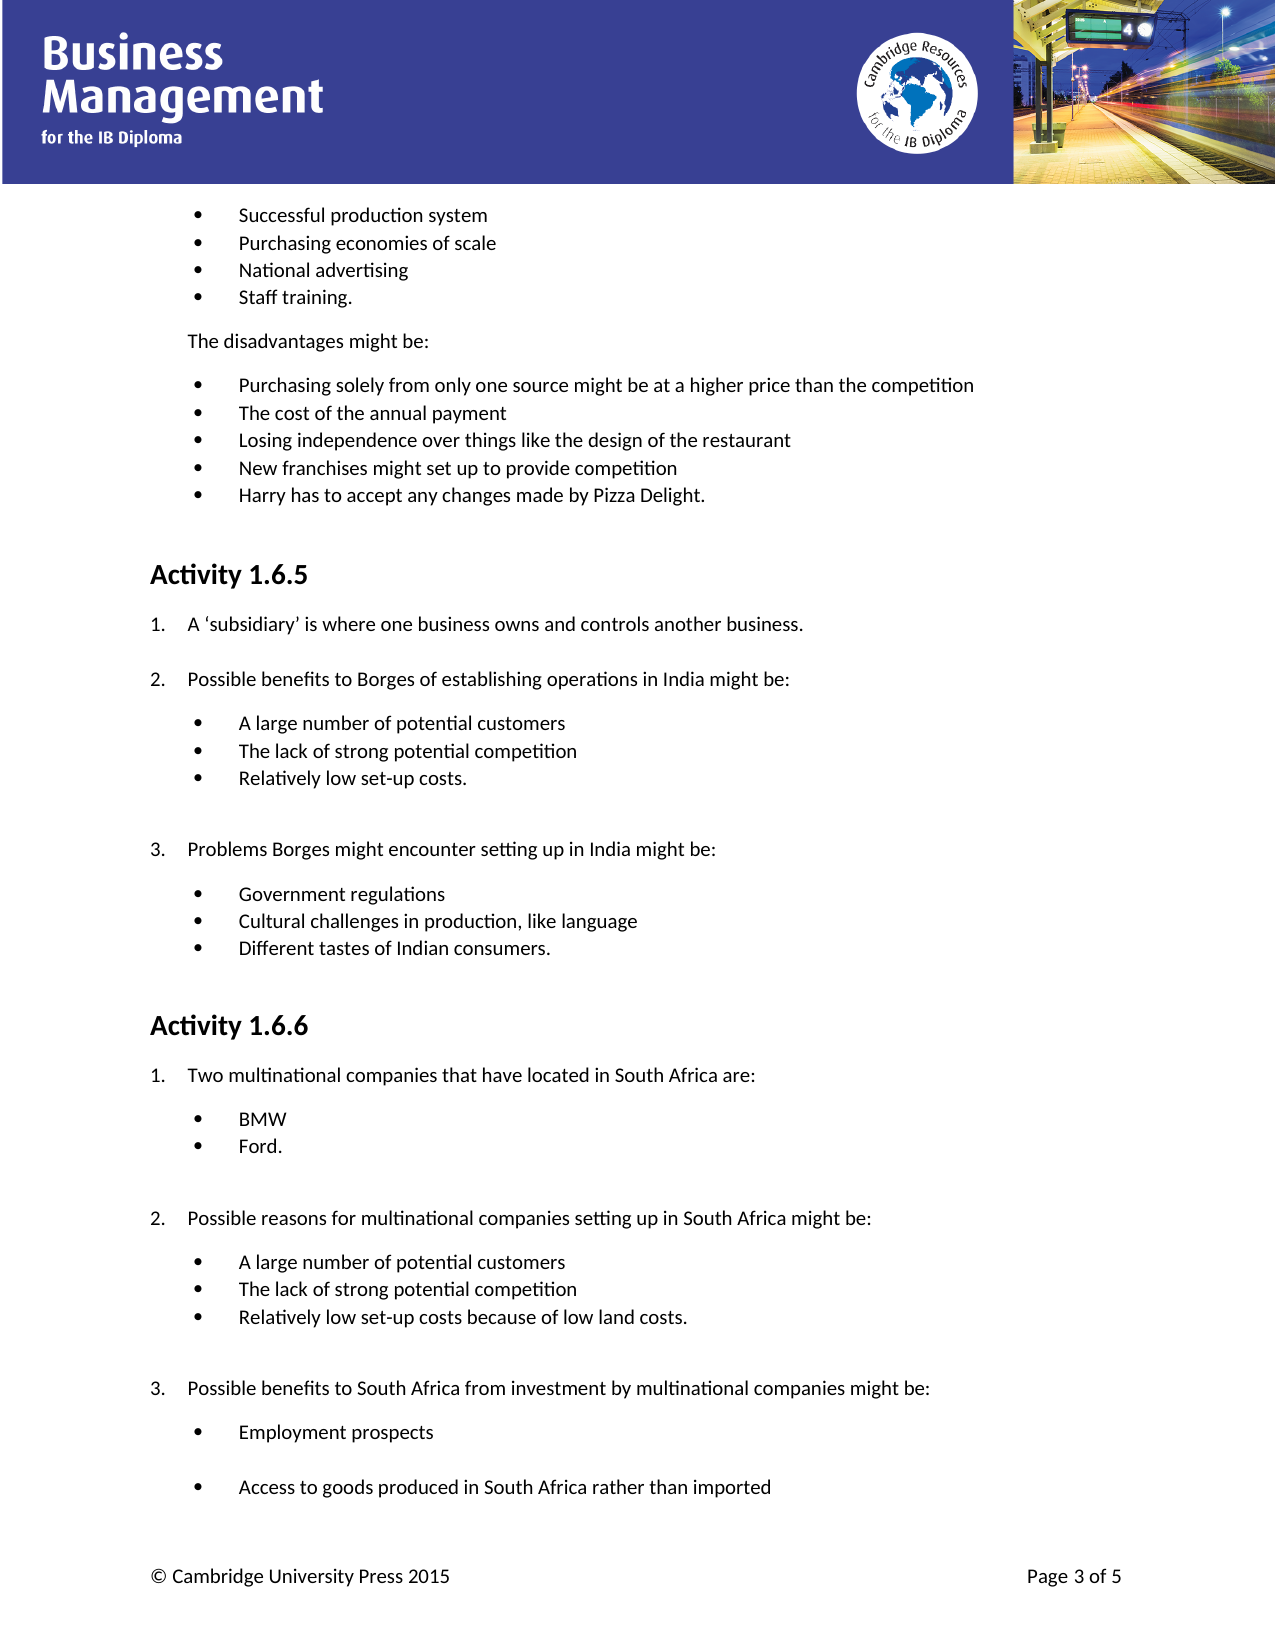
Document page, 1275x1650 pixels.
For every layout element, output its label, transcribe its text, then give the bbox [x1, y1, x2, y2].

text Activity 1.6.5 [150, 556, 1125, 592]
list The disadvantages might be: [187, 328, 1125, 354]
list Staff training. [194, 284, 1125, 310]
list BMW [194, 1106, 1125, 1132]
list A large number of potential customers [194, 1249, 1125, 1274]
list The lack of strong potential competition [194, 1276, 1125, 1302]
list Purchasing economies of scale [194, 230, 1125, 255]
list Different tastes of Indian consumers. [194, 936, 1125, 961]
list Losing independence over things like the design of the restaurant [194, 427, 1125, 453]
list National advertising [194, 257, 1125, 282]
list Possible reasons for multinational companies setting up in South Africa might be: [150, 1205, 1125, 1230]
list Government regulations [194, 881, 1125, 906]
list The cost of the annual payment [194, 400, 1125, 425]
list Employment prospects [194, 1419, 1125, 1445]
list Problems Borges might encounter setting up in India might be: [150, 837, 1125, 862]
list A ‘subsidiary’ is where one business owns and controls another business. [150, 612, 1125, 637]
list Access to goods produced in South Africa rather than imported [194, 1474, 1125, 1499]
list Cultural challenges in production, like language [194, 908, 1125, 933]
list Harry has to accept any changes made by Pizza Delight. [194, 482, 1125, 508]
list Purchasing solely from only one source might be at a higher price than the competition [194, 373, 1125, 398]
picture [2, 0, 1275, 184]
list Ford. [194, 1133, 1125, 1159]
list Successful production system [194, 202, 1125, 228]
list Relatively low set-up costs. [194, 765, 1125, 791]
list New franchises might set up to provide competition [194, 455, 1125, 480]
list Possible benefits to Borges of establishing operations in India might be: [150, 666, 1125, 692]
list Relatively low set-up costs because of low land costs. [194, 1304, 1125, 1329]
text Activity 1.6.6 [150, 1007, 1125, 1043]
list A large number of potential customers [194, 710, 1125, 736]
list Possible benefits to South Africa from investment by multinational companies might be: [150, 1375, 1125, 1401]
list The lack of strong potential competition [194, 738, 1125, 763]
list Two multinational companies that have located in South Africa are: [150, 1062, 1125, 1087]
